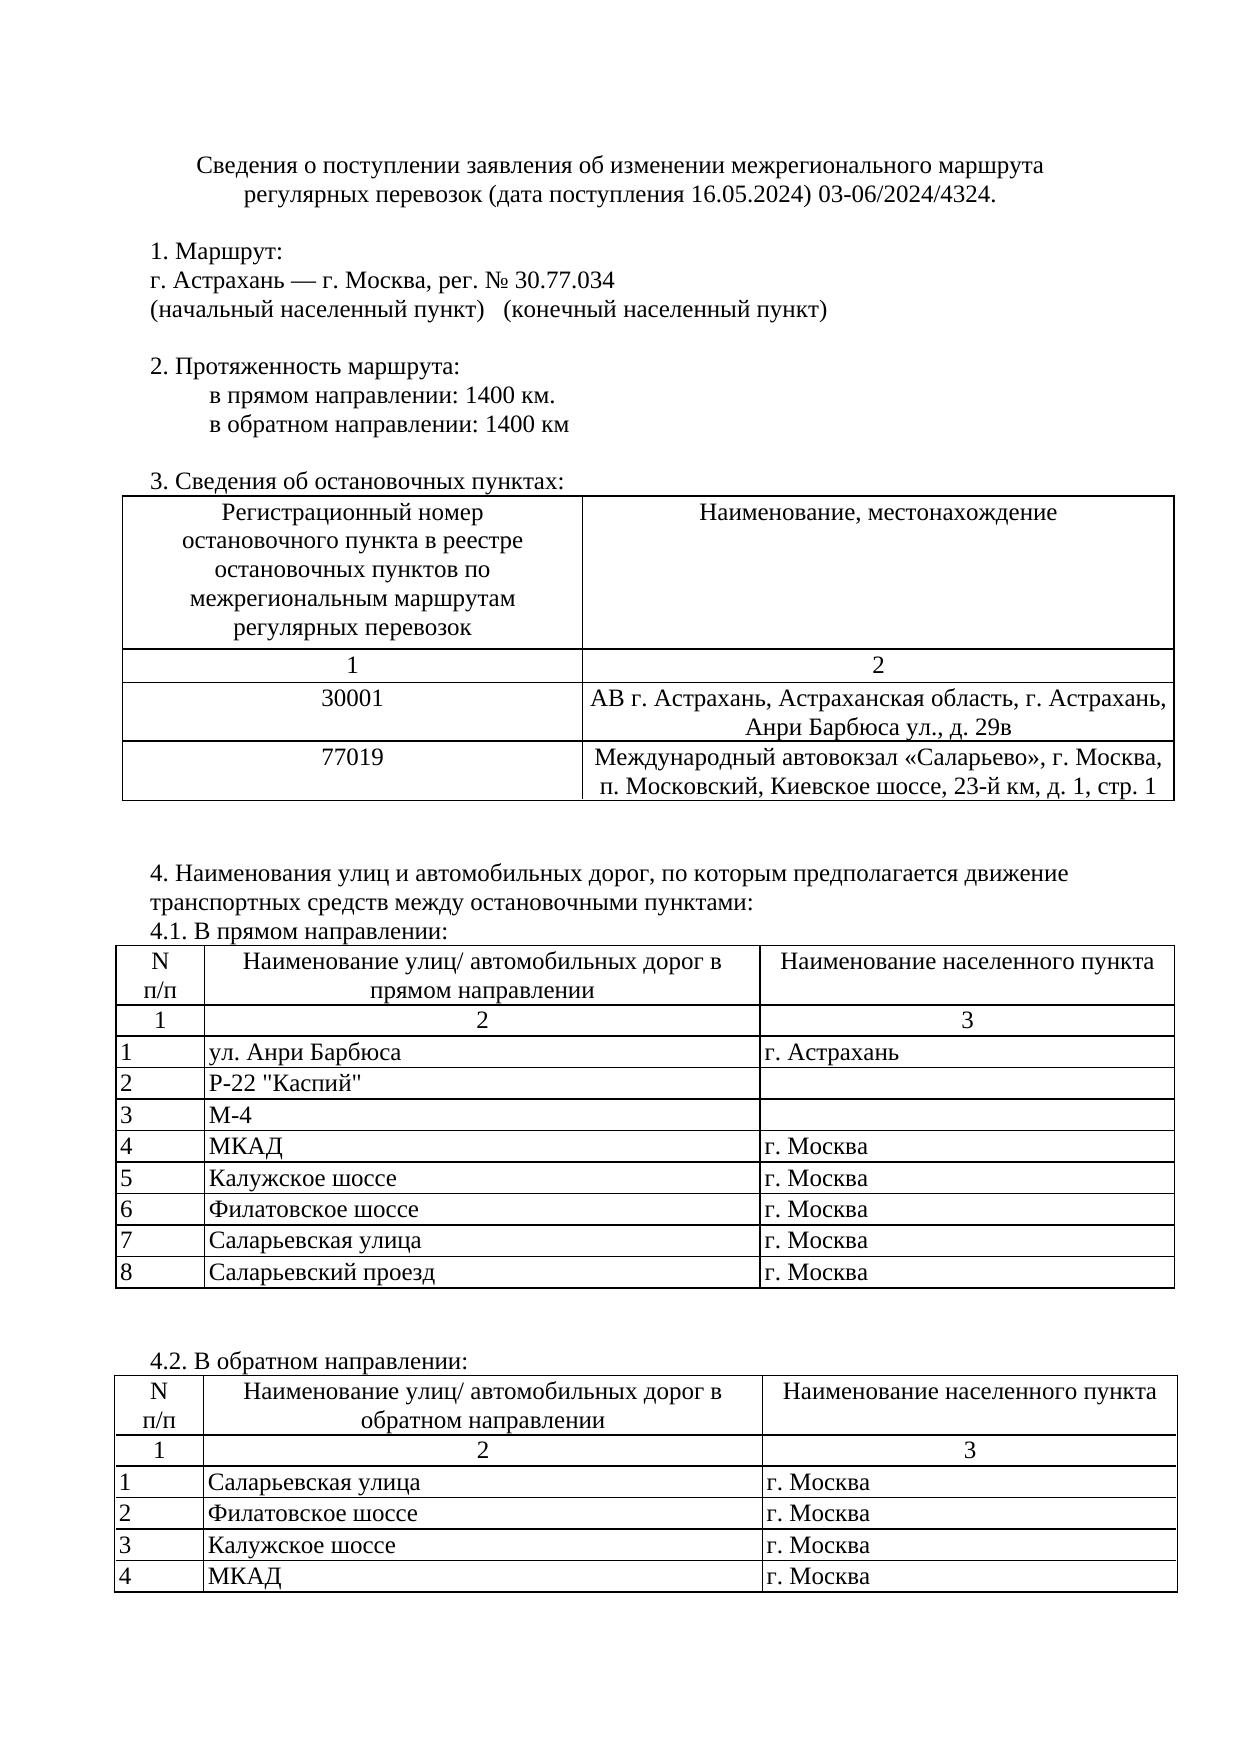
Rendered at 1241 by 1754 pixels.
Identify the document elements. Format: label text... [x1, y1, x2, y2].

table_cell МКАД [205, 1131, 759, 1161]
table_cell 8 [117, 1257, 204, 1287]
table_cell Саларьевская улица [204, 1467, 762, 1497]
table_header Наименование населенного пункта [761, 946, 1174, 1004]
table_cell г. Астрахань [761, 1037, 1174, 1067]
table_cell 2 [204, 1436, 762, 1465]
table_cell 1 [123, 650, 582, 681]
table_header Наименование улиц/ автомобильных дорог в прямом направлении [205, 946, 759, 1004]
text 1. Маршрут: [150, 236, 1090, 265]
table_cell АВ г. Астрахань, Астраханская область, г. Астрахань, Анри Барбюса ул., д. 29в [583, 683, 1173, 740]
table_cell г. Москва [763, 1497, 1177, 1528]
table_cell Филатовское шоссе [204, 1498, 762, 1528]
table_cell 1 [115, 1466, 203, 1497]
table_cell г. Москва [761, 1163, 1174, 1193]
table_cell М-4 [205, 1100, 759, 1130]
table_cell г. Москва [763, 1560, 1177, 1591]
text в прямом направлении: 1400 км. [150, 380, 1090, 409]
text Сведения о поступлении заявления об изменении межрегионального маршрута регулярных перевозок (дата поступления 16.05.2024) 03-06/2024/4324. [150, 150, 1090, 207]
table_cell 2 [583, 650, 1173, 681]
table_cell г. Москва [761, 1131, 1174, 1161]
table_header Наименование населенного пункта [763, 1376, 1177, 1434]
table_cell г. Москва [761, 1257, 1174, 1287]
table_cell Калужское шоссе [205, 1163, 759, 1193]
table_cell Саларьевская улица [205, 1226, 759, 1256]
table_cell 3 [763, 1434, 1177, 1465]
table_cell 6 [117, 1194, 204, 1224]
text 4.2. В обратном направлении: [150, 1346, 1090, 1375]
table_cell 2 [205, 1006, 759, 1035]
table_header Наименование улиц/ автомобильных дорог в обратном направлении [204, 1376, 762, 1434]
table_cell 3 [115, 1529, 203, 1560]
text (начальный населенный пункт) (конечный населенный пункт) [150, 294, 1090, 322]
table_cell 4 [117, 1131, 204, 1161]
table_cell 2 [117, 1068, 204, 1098]
table_cell 1 [117, 1006, 204, 1035]
table_cell 77019 [123, 742, 582, 799]
text 4. Наименования улиц и автомобильных дорог, по которым предполагается движение транспортных средств между остановочными пунктами: [150, 858, 1090, 916]
table_cell [761, 1068, 1174, 1098]
text в обратном направлении: 1400 км [150, 409, 1090, 437]
table_cell 4 [115, 1561, 203, 1591]
table_cell 5 [117, 1163, 204, 1193]
table_cell 7 [117, 1226, 204, 1256]
table_cell 1 [117, 1037, 204, 1067]
text 3. Сведения об остановочных пунктах: [150, 466, 1090, 495]
table_cell Калужское шоссе [204, 1530, 762, 1560]
table_cell Саларьевский проезд [205, 1257, 759, 1287]
text г. Астрахань — г. Москва, рег. № 30.77.034 [150, 265, 1090, 294]
table_cell 3 [117, 1100, 204, 1130]
table_cell Международный автовокзал «Саларьево», г. Москва, п. Московский, Киевское шоссе, 23-й км, д. 1, стр. 1 [583, 742, 1173, 799]
table_header N п/п [115, 1376, 203, 1434]
text 2. Протяженность маршрута: [150, 351, 1090, 380]
table_cell Р-22 "Каспий" [205, 1068, 759, 1098]
table_header Наименование, местонахождение [583, 497, 1173, 648]
table_cell г. Москва [763, 1465, 1177, 1497]
table_cell 30001 [123, 683, 582, 740]
table_cell г. Москва [761, 1226, 1174, 1256]
table_cell ул. Анри Барбюса [205, 1037, 759, 1067]
table_header Регистрационный номер остановочного пункта в реестре остановочных пунктов по межрегиональным маршрутам регулярных перевозок [123, 497, 582, 648]
table_cell 1 [115, 1435, 203, 1465]
table_cell [761, 1100, 1174, 1130]
table_cell 3 [761, 1006, 1174, 1035]
text 4.1. В прямом направлении: [150, 916, 1090, 945]
table_cell г. Москва [763, 1528, 1177, 1560]
table_cell г. Москва [761, 1194, 1174, 1224]
table_cell МКАД [204, 1561, 762, 1591]
table_header N п/п [117, 946, 204, 1004]
table_cell 2 [115, 1498, 203, 1528]
table_cell Филатовское шоссе [205, 1194, 759, 1224]
